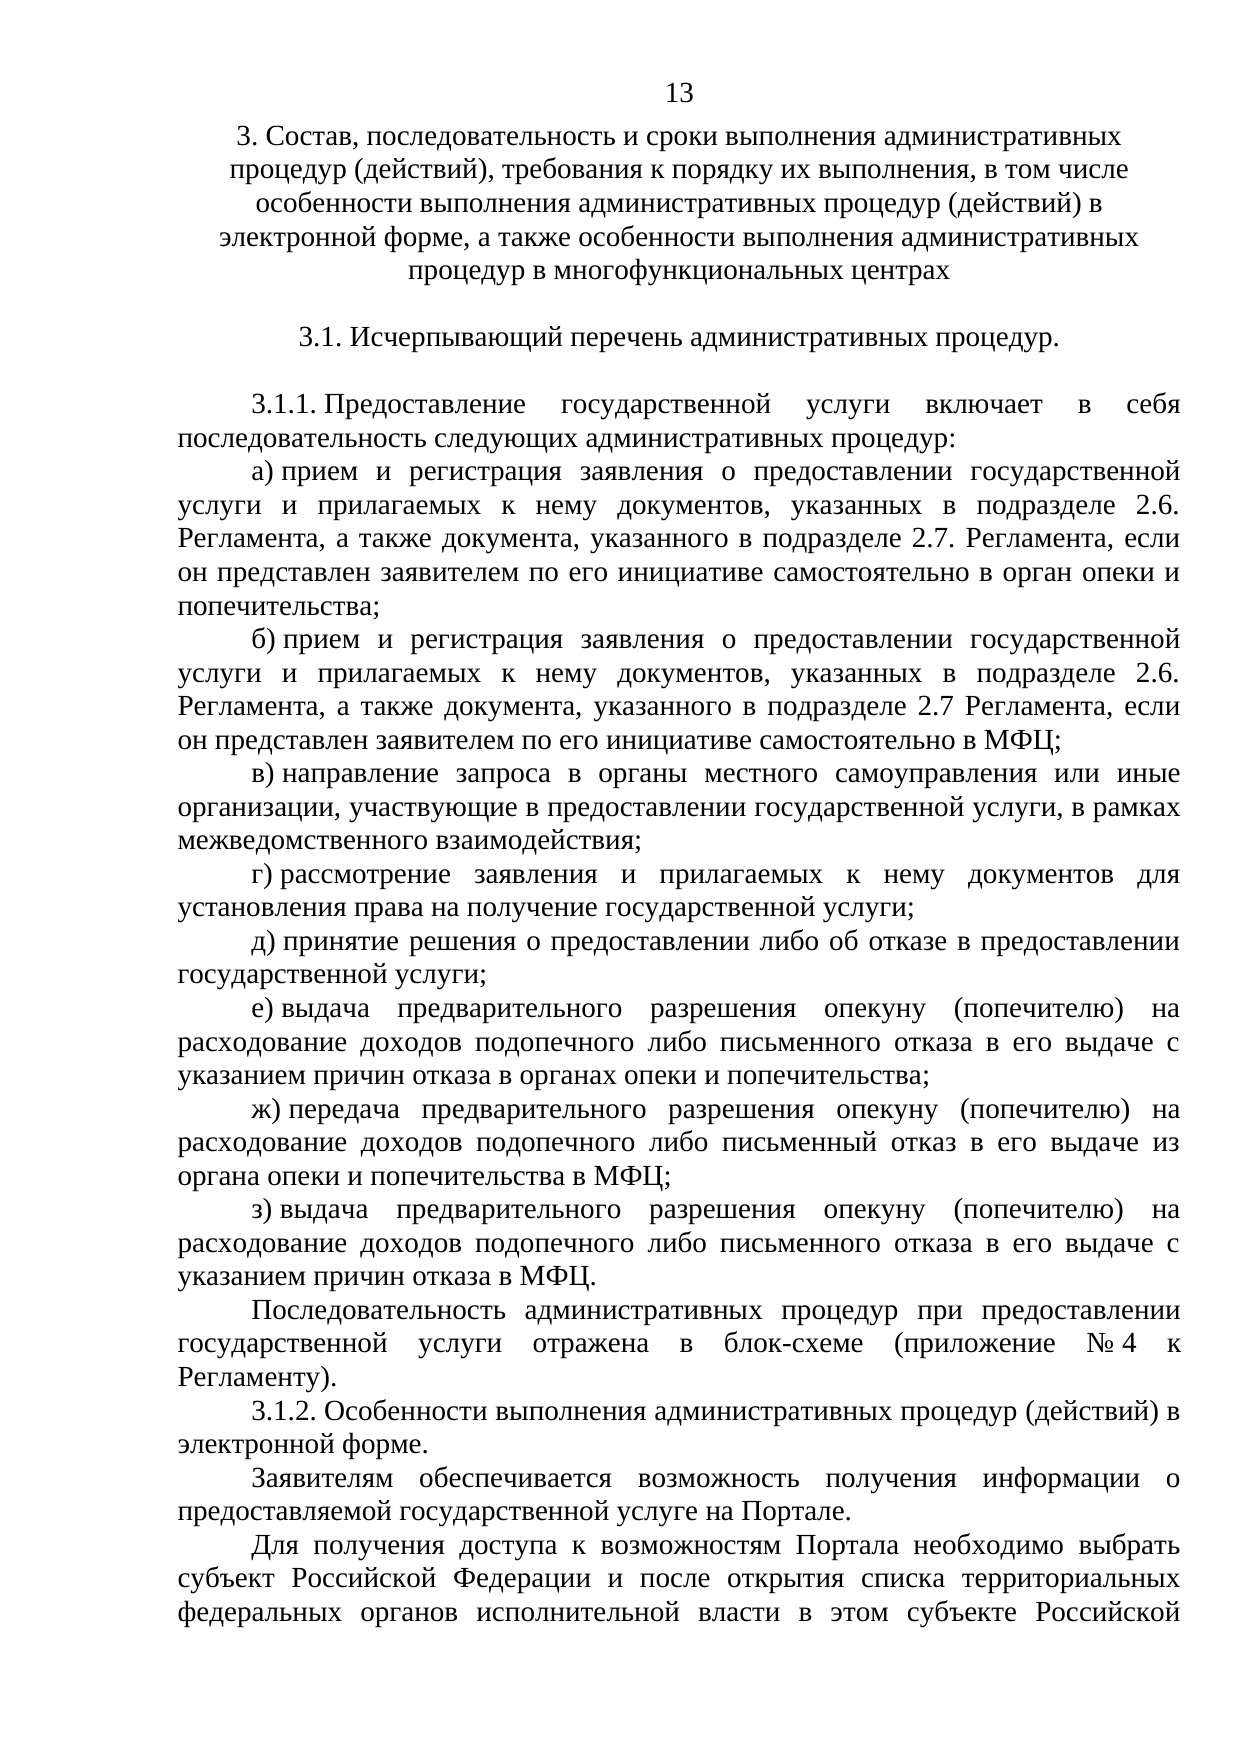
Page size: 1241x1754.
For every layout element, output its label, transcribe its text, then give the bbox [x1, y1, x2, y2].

text 3.1. Исчерпывающий перечень административных процедур. [177, 319, 1181, 353]
text 3. Состав, последовательность и сроки выполнения административных процедур (действий), требования к порядку их выполнения, в том числе особенности выполнения административных процедур (действий) в электронной форме, а также особенности выполнения административных процедур в многофункциональных центрах [177, 118, 1181, 286]
text а) прием и регистрация заявления о предоставлении государственной услуги и прилагаемых к нему документов, указанных в подразделе 2.6. Регламента, а также документа, указанного в подразделе 2.7. Регламента, если он представлен заявителем по его инициативе самостоятельно в орган опеки и попечительства; [177, 453, 1181, 621]
text б) прием и регистрация заявления о предоставлении государственной услуги и прилагаемых к нему документов, указанных в подразделе 2.6. Регламента, а также документа, указанного в подразделе 2.7 Регламента, если он представлен заявителем по его инициативе самостоятельно в МФЦ; [177, 621, 1181, 755]
text 3.1.1. Предоставление государственной услуги включает в себя последовательность следующих административных процедур: [177, 386, 1181, 453]
text е) выдача предварительного разрешения опекуну (попечителю) на расходование доходов подопечного либо письменного отказа в его выдаче с указанием причин отказа в органах опеки и попечительства; [177, 990, 1181, 1091]
text д) принятие решения о предоставлении либо об отказе в предоставлении государственной услуги; [177, 923, 1181, 990]
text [177, 1527, 1181, 1627]
text г) рассмотрение заявления и прилагаемых к нему документов для установления права на получение государственной услуги; [177, 856, 1181, 923]
text в) направление запроса в органы местного самоуправления или иные организации, участвующие в предоставлении государственной услуги, в рамках межведомственного взаимодействия; [177, 755, 1181, 856]
text Последовательность административных процедур при предоставлении государственной услуги отражена в блок-схеме (приложение № 4 к Регламенту). [177, 1292, 1181, 1393]
text ж) передача предварительного разрешения опекуну (попечителю) на расходование доходов подопечного либо письменный отказ в его выдаче из органа опеки и попечительства в МФЦ; [177, 1091, 1181, 1191]
text Заявителям обеспечивается возможность получения информации о предоставляемой государственной услуге на Портале. [177, 1460, 1181, 1527]
text 3.1.2. Особенности выполнения административных процедур (действий) в электронной форме. [177, 1393, 1181, 1460]
text з) выдача предварительного разрешения опекуну (попечителю) на расходование доходов подопечного либо письменного отказа в его выдаче с указанием причин отказа в МФЦ. [177, 1191, 1181, 1292]
